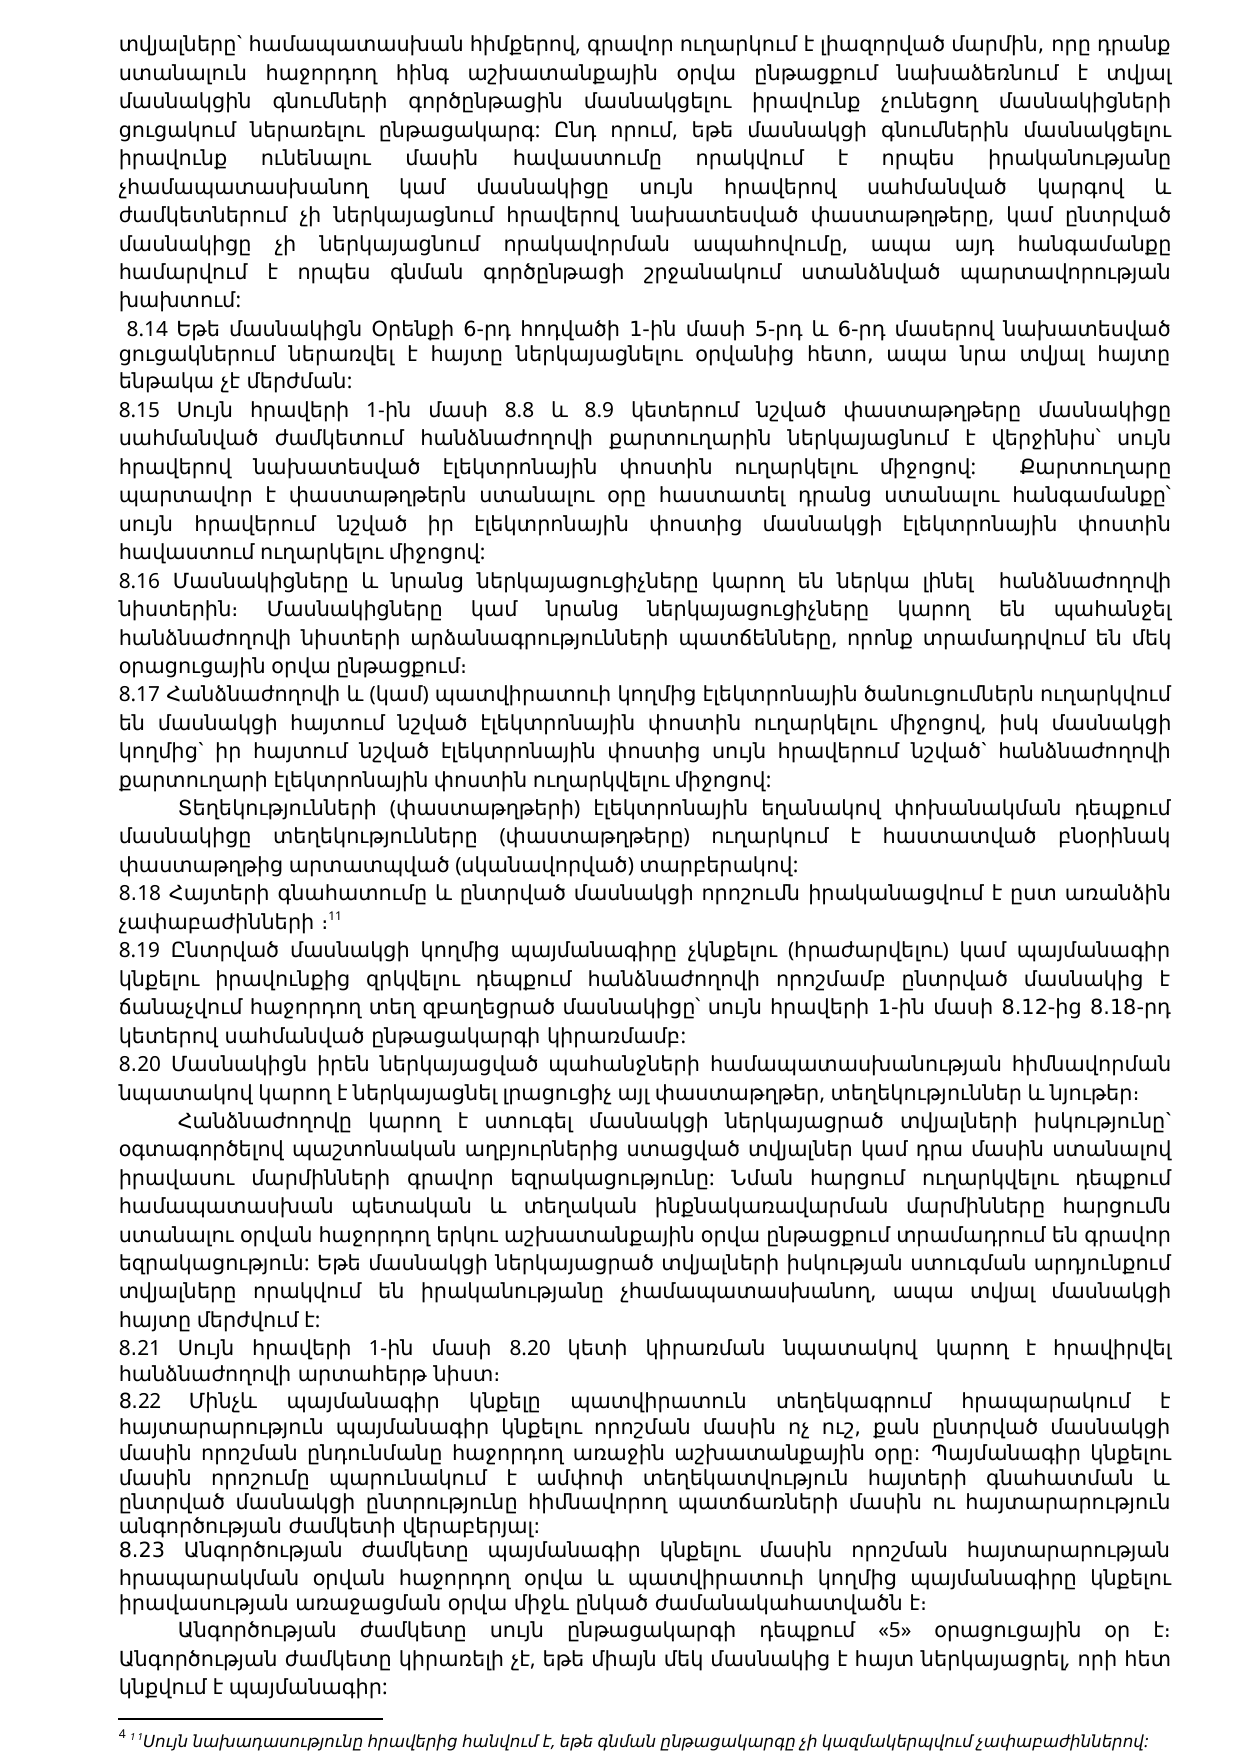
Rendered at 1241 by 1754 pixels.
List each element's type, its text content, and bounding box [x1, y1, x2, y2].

text 8.19 Ընտրված մասնակցի կողմից պայմանագիրը չկնքելու (հրաժարվելու) կամ պայմանագիր կնքելու իրավունքից զրկվելու դեպքում հանձնաժողովի որոշմամբ ընտրված մասնակից է ճանաչվում հաջորդող տեղ զբաղեցրած մասնակիցը՝ սույն հրավերի 1-ին մասի 8.12-ից 8.18-րդ կետերով սահմանված ընթացակարգի կիրառմամբ: [118, 935, 1171, 1049]
text Անգործության ժամկետը սույն ընթացակարգի դեպքում «5» օրացուցային օր է։ Անգործության ժամկետը կիրառելի չէ, եթե միայն մեկ մասնակից է հայտ ներկայացրել, որի հետ կնքվում է պայմանագիր: [118, 1615, 1171, 1701]
text 8.20 Մասնակիցն իրեն ներկայացված պահանջների համապատասխանության հիմնավորման նպատակով կարող է ներկայացնել լրացուցիչ այլ փաստաթղթեր, տեղեկություններ և նյութեր։ [118, 1049, 1171, 1106]
text 8.23 Անգործության ժամկետը պայմանագիր կնքելու մասին որոշման հայտարարության հրապարակման օրվան հաջորդող օրվա և պատվիրատուի կողմից պայմանագիրը կնքելու իրավասության առաջացման օրվա միջև ընկած ժամանակահատվածն է։ [118, 1538, 1171, 1615]
text 8.17 Հանձնաժողովի և (կամ) պատվիրատուի կողմից էլեկտրոնային ծանուցումներն ուղարկվում են մասնակցի հայտում նշված էլեկտրոնային փոստին ուղարկելու միջոցով, իսկ մասնակցի կողմից` իր հայտում նշված էլեկտրոնային փոստից սույն հրավերում նշված` հանձնաժողովի քարտուղարի էլեկտրոնային փոստին ուղարկվելու միջոցով: [118, 679, 1171, 793]
text Հանձնաժողովը կարող է ստուգել մասնակցի ներկայացրած տվյալների իսկությունը` օգտագործելով պաշտոնական աղբյուրներից ստացված տվյալներ կամ դրա մասին ստանալով իրավասու մարմինների գրավոր եզրակացությունը: Նման հարցում ուղարկվելու դեպքում համապատասխան պետական և տեղական ինքնակառավարման մարմինները հարցումն ստանալու օրվան հաջորդող երկու աշխատանքային օրվա ընթացքում տրամադրում են գրավոր եզրակացություն: Եթե մասնակցի ներկայացրած տվյալների իսկության ստուգման արդյունքում տվյալները որակվում են իրականությանը չհամապատասխանող, ապա տվյալ մասնակցի հայտը մերժվում է: [118, 1106, 1171, 1333]
text 8.22 Մինչև պայմանագիր կնքելը պատվիրատուն տեղեկագրում հրապարակում է հայտարարություն պայմանագիր կնքելու որոշման մասին ոչ ուշ, քան ընտրված մասնակցի մասին որոշման ընդունմանը հաջորդող առաջին աշխատանքային օրը: Պայմանագիր կնքելու մասին որոշումը պարունակում է ամփոփ տեղեկատվություն հայտերի գնահատման և ընտրված մասնակցի ընտրությունը հիմնավորող պատճառների մասին ու հայտարարություն անգործության ժամկետի վերաբերյալ: [118, 1386, 1171, 1538]
text 8.21 Սույն հրավերի 1-ին մասի 8.20 կետի կիրառման նպատակով կարող է հրավիրվել հանձնաժողովի արտահերթ նիստ։ [118, 1333, 1171, 1386]
text 8.16 Մասնակիցները և նրանց ներկայացուցիչները կարող են ներկա լինել հանձնաժողովի նիստերին։ Մասնակիցները կամ նրանց ներկայացուցիչները կարող են պահանջել հանձնաժողովի նիստերի արձանագրությունների պատճենները, որոնք տրամադրվում են մեկ օրացուցային օրվա ընթացքում։ [118, 566, 1171, 679]
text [118, 29, 1171, 314]
text 8.14 Եթե մասնակիցն Օրենքի 6-րդ հոդվածի 1-ին մասի 5-րդ և 6-րդ մասերով նախատեսված ցուցակներում ներառվել է հայտը ներկայացնելու օրվանից հետո, ապա նրա տվյալ հայտը ենթակա չէ մերժման: [118, 314, 1171, 395]
text 8.18 Հայտերի գնահատումը և ընտրված մասնակցի որոշումն իրականացվում է ըստ առանձին չափաբաժինների։11 [118, 878, 1171, 935]
text 8.15 Սույն հրավերի 1-ին մասի 8.8 և 8.9 կետերում նշված փաստաթղթերը մասնակիցը սահմանված ժամկետում հանձնաժողովի քարտուղարին ներկայացնում է վերջինիս՝ սույն հրավերով նախատեսված էլեկտրոնային փոստին ուղարկելու միջոցով: Քարտուղարը պարտավոր է փաստաթղթերն ստանալու օրը հաստատել դրանց ստանալու հանգամանքը՝ սույն հրավերում նշված իր էլեկտրոնային փոստից մասնակցի էլեկտրոնային փոստին հավաստում ուղարկելու միջոցով: [118, 395, 1171, 566]
text Տեղեկությունների (փաստաթղթերի) էլեկտրոնային եղանակով փոխանակման դեպքում մասնակիցը տեղեկությունները (փաստաթղթերը) ուղարկում է հաստատված բնօրինակ փաստաթղթից արտատպված (սկանավորված) տարբերակով: [118, 793, 1171, 878]
